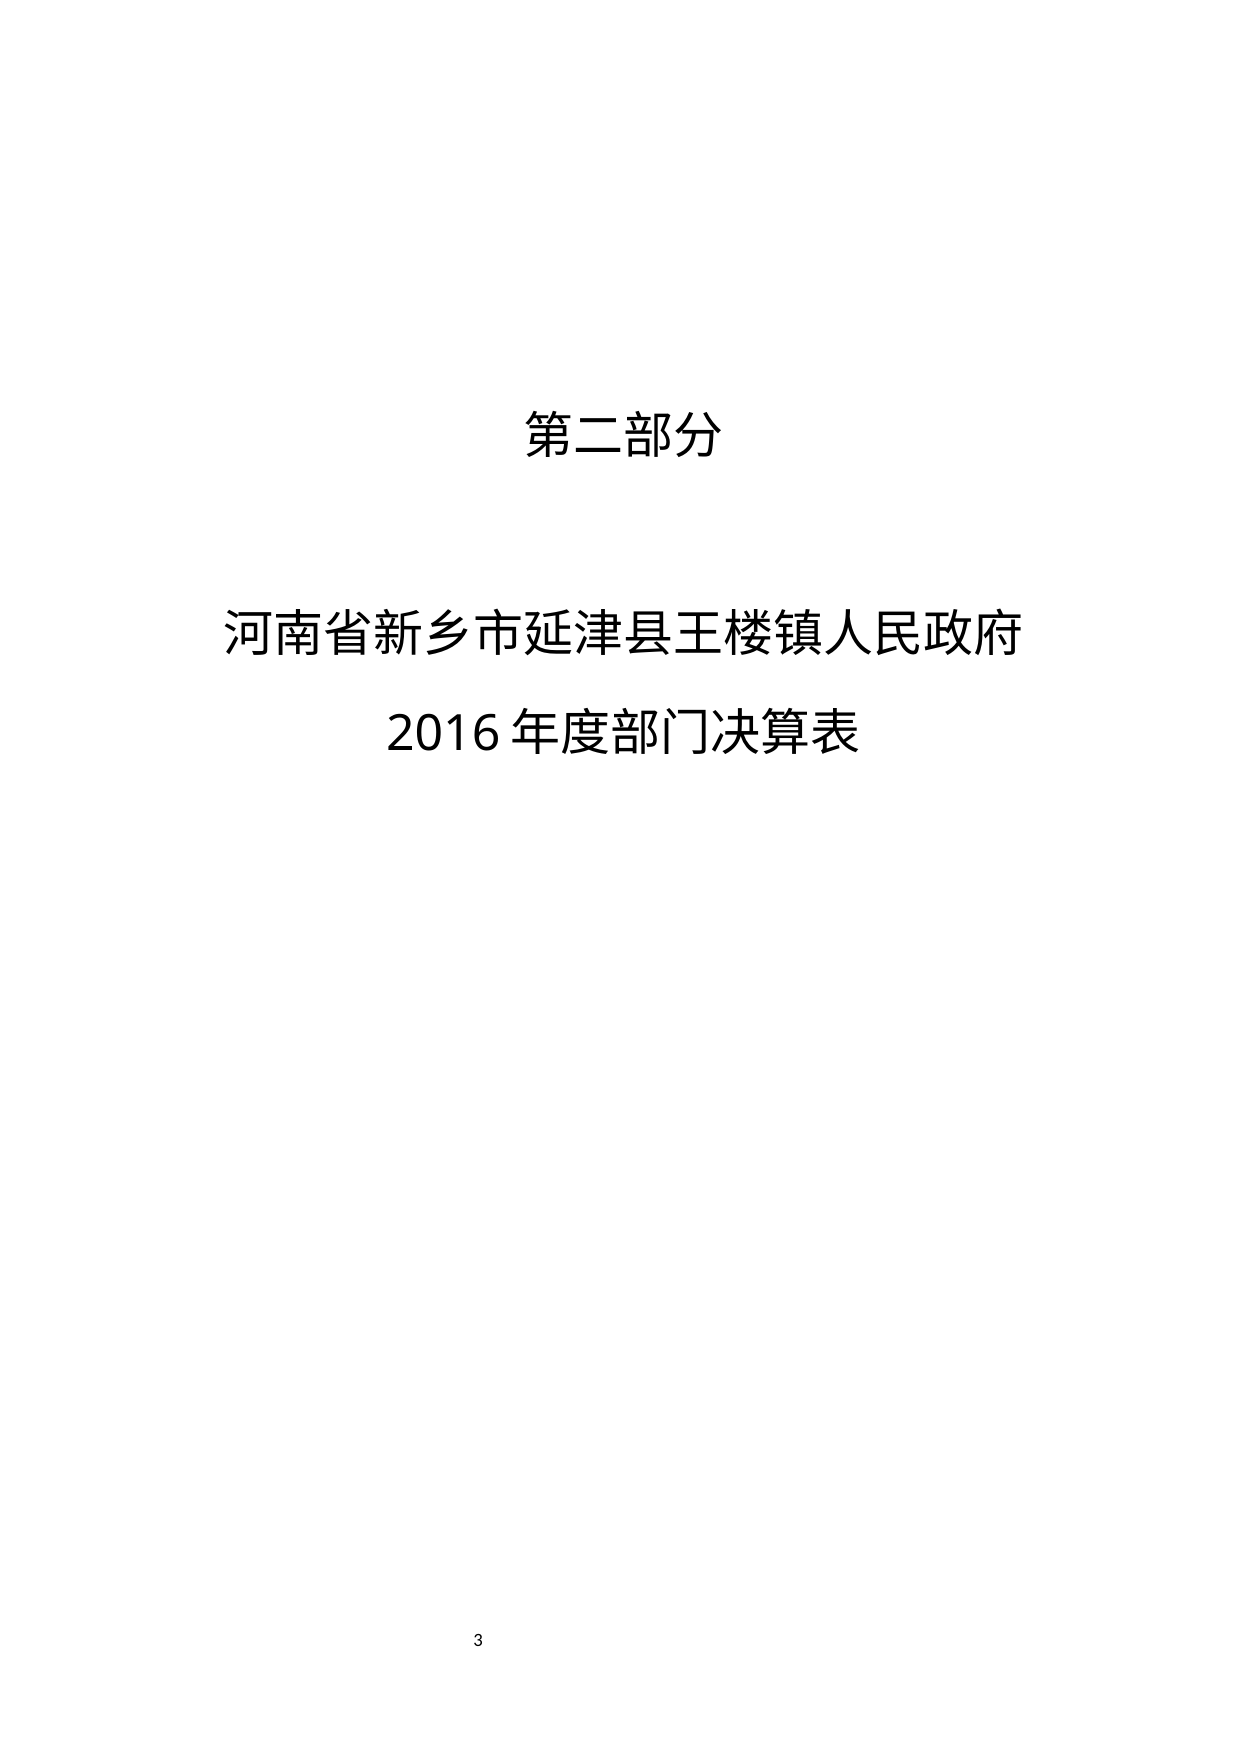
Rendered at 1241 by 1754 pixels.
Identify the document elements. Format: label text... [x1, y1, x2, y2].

text 第二部分 [165, 382, 1081, 481]
text 河南省新乡市延津县王楼镇人民政府2016年度部门决算表 [165, 580, 1081, 778]
